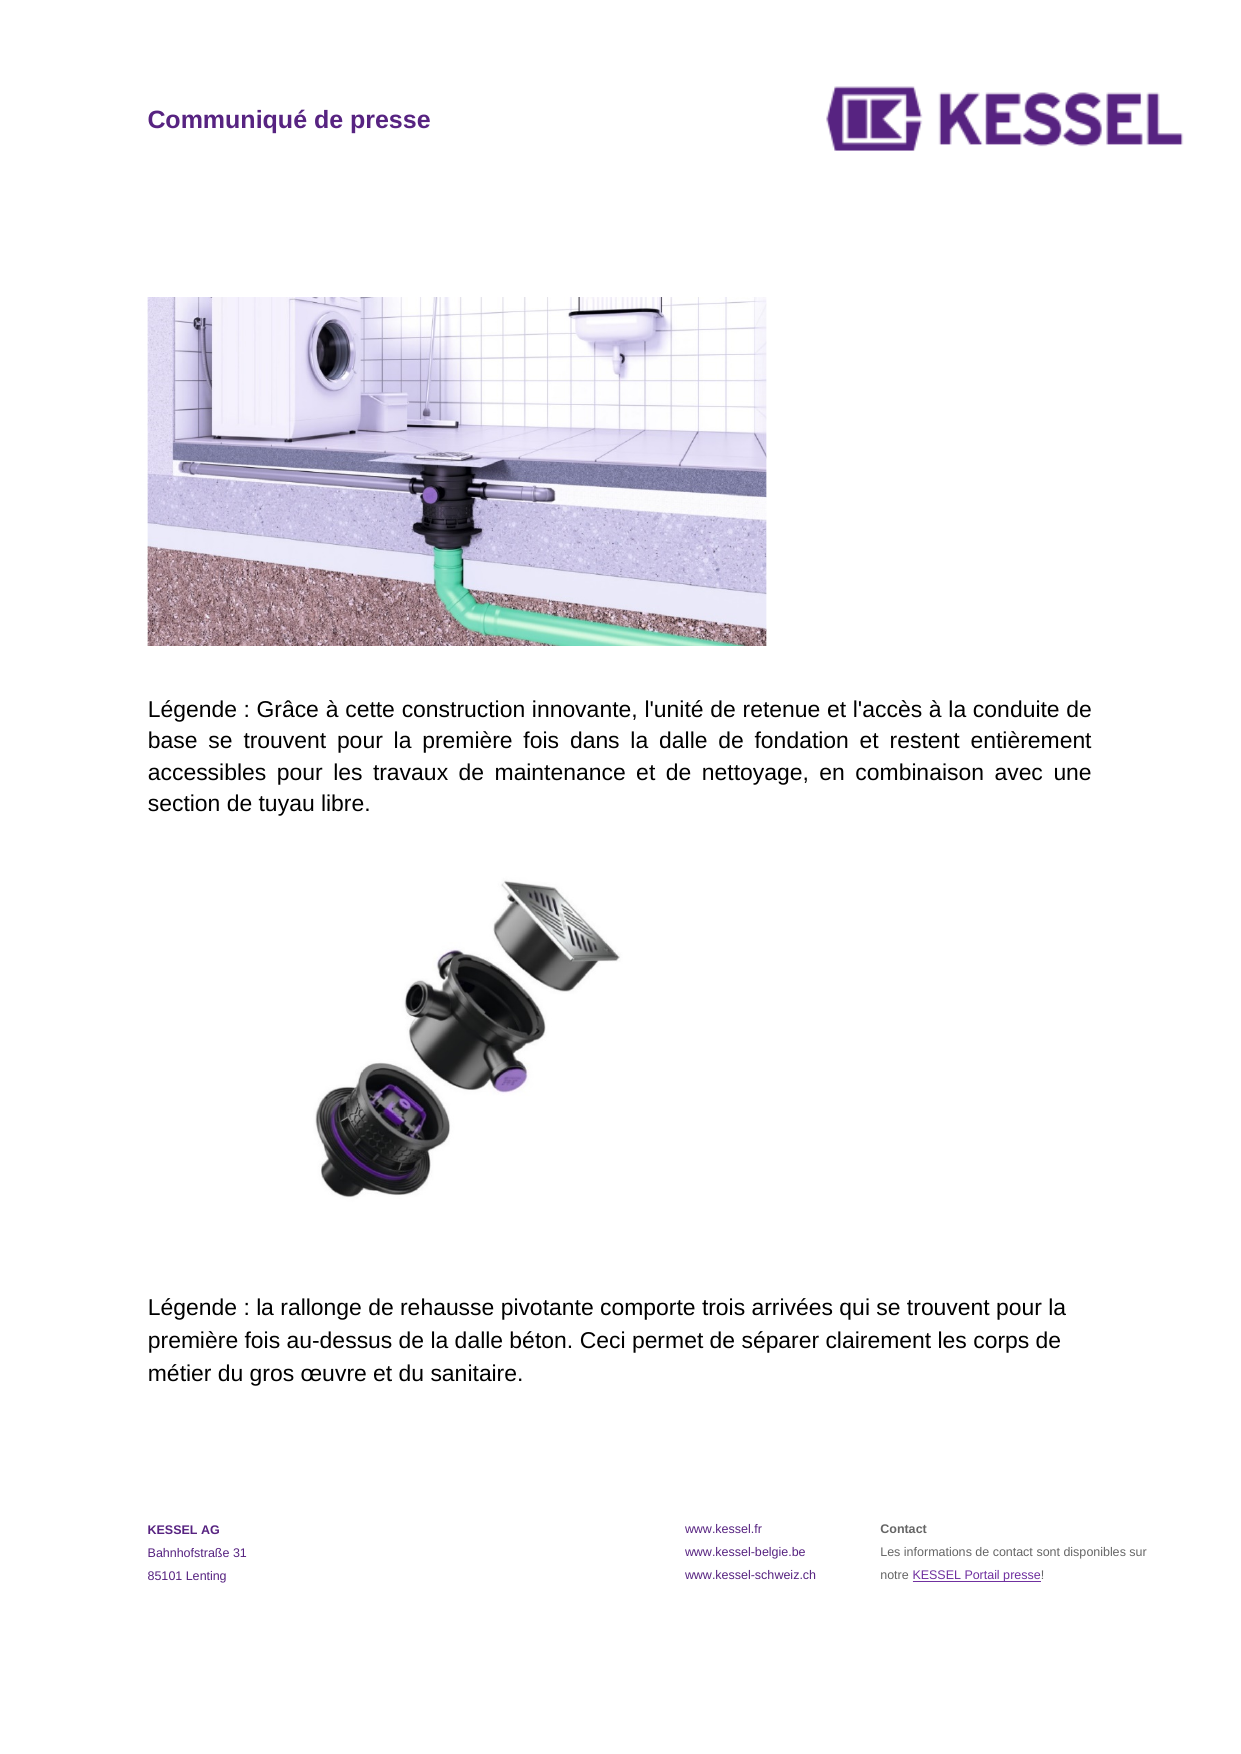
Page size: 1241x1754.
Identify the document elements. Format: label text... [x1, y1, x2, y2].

picture [147, 821, 767, 1260]
text Légende : la rallonge de rehausse pivotante comporte trois arrivées qui se trouvent pour la première fois au-dessus de la dalle béton. Ceci permet de séparer clairement les corps de métier du gros œuvre et du sanitaire. [148, 1288, 1092, 1388]
picture [147, 297, 767, 646]
text Légende : Grâce à cette construction innovante, l'unité de retenue et l'accès à la conduite de base se trouvent pour la première fois dans la dalle de fondation et restent entièrement accessibles pour les travaux de maintenance et de nettoyage, en combinaison avec une section de tuyau libre. [148, 696, 1092, 817]
